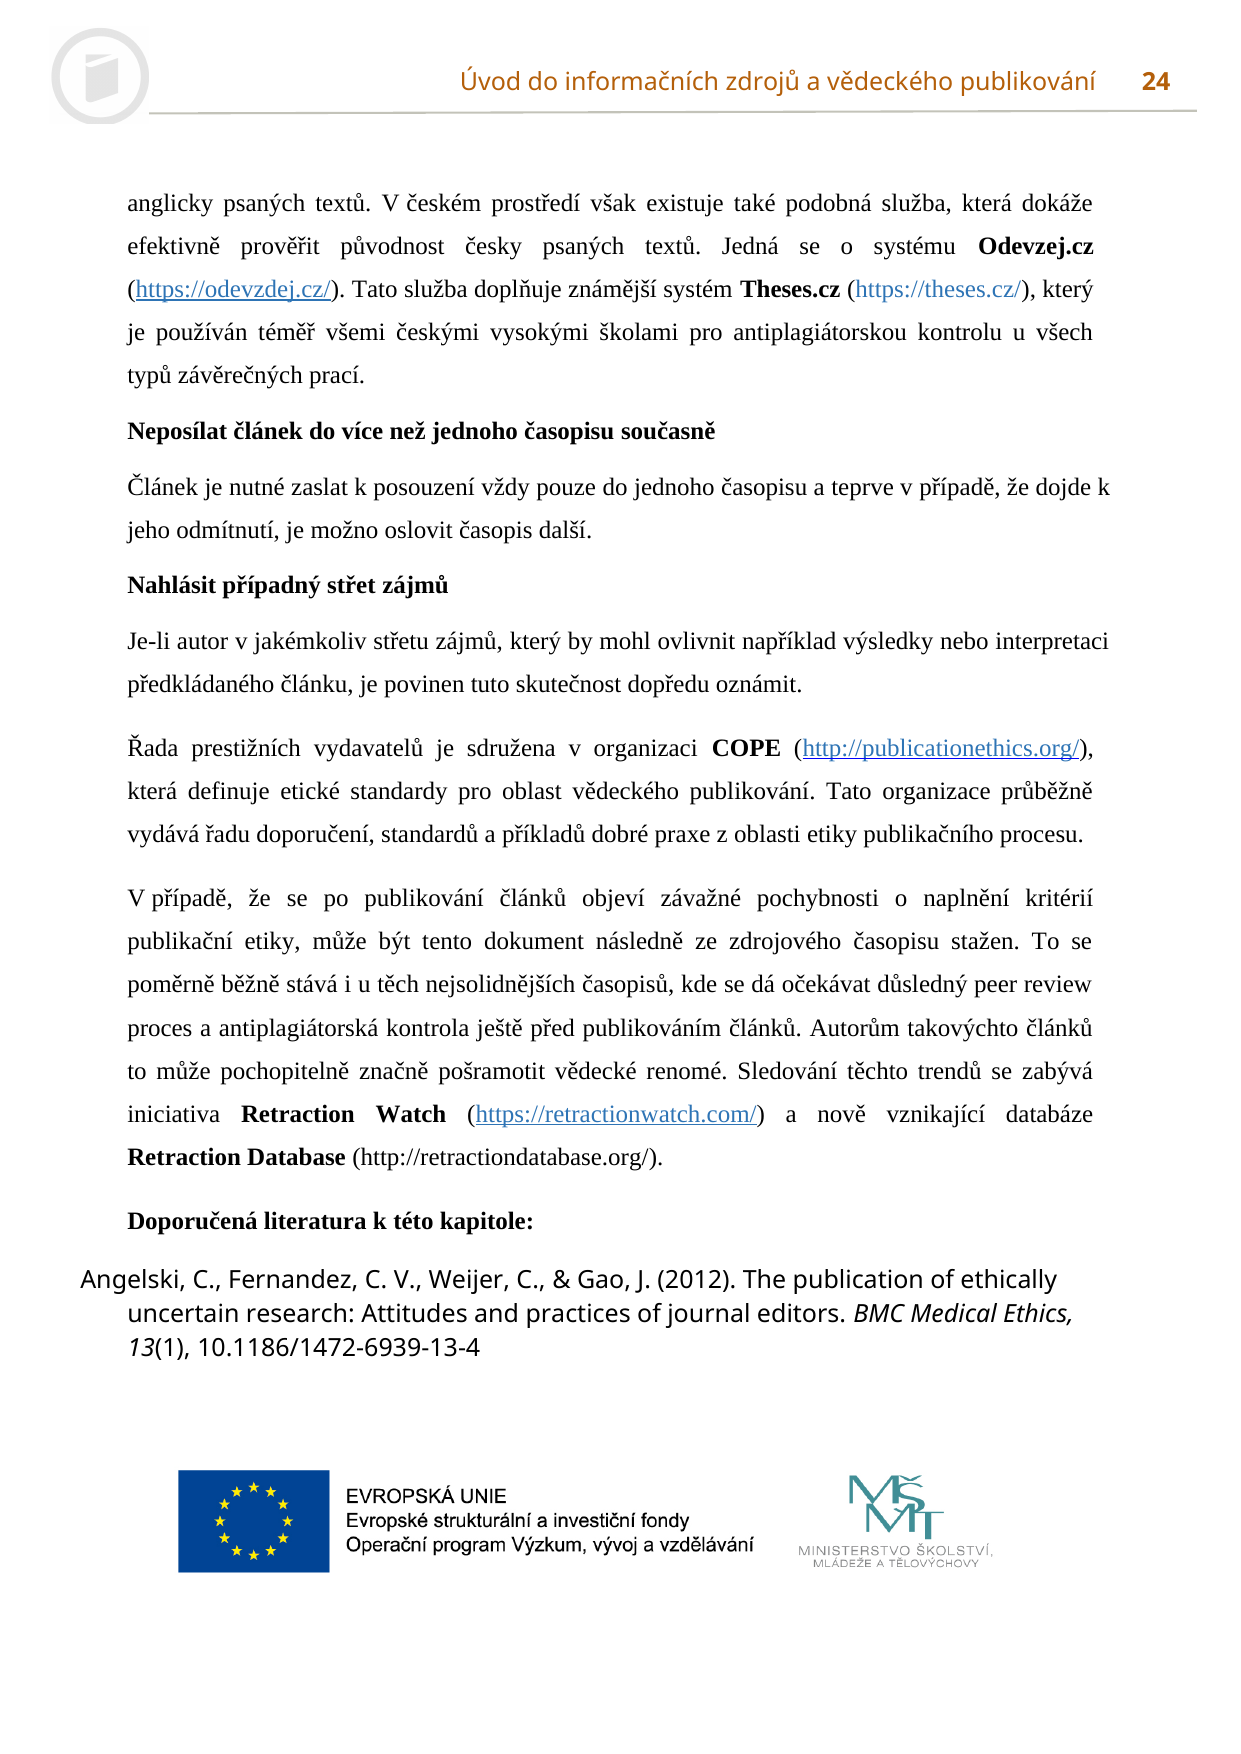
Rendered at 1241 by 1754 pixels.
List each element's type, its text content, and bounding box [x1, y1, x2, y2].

text V případě, že se po publikování článků objeví závažné pochybnosti o naplnění kritérií publikační etiky, může být tento dokument následně ze zdrojového časopisu stažen. To se poměrně běžně stává i u těch nejsolidnějších časopisů, kde se dá očekávat důsledný peer review proces a antiplagiátorská kontrola ještě před publikováním článků. Autorům takovýchto článků to může pochopitelně značně pošramotit vědecké renomé. Sledování těchto trendů se zabývá iniciativa Retraction Watch (https://retractionwatch.com/) a nově vznikající databáze Retraction Database (http://retractiondatabase.org/). [127, 883, 1094, 1171]
text Je-li autor v jakémkoliv střetu zájmů, který by mohl ovlivnit například výsledky nebo interpretaci předkládaného článku, je povinen tuto skutečnost dopředu oznámit. [127, 626, 1111, 698]
text Řada prestižních vydavatelů je sdružena v organizaci COPE (http://publicationethics.org/), která definuje etické standardy pro oblast vědeckého publikování. Tato organizace průběžně vydává řadu doporučení, standardů a příkladů dobré praxe z oblasti etiky publikačního procesu. [127, 733, 1094, 848]
text Angelski, C., Fernandez, C. V., Weijer, C., & Gao, J. (2012). The publication of ethically uncertain research: Attitudes and practices of journal editors. BMC Medical Ethics, 13(1), 10.1186/1472-6939-13-4 [80, 1262, 1111, 1364]
text Doporučená literatura k této kapitole: [127, 1206, 1094, 1235]
text Neposílat článek do více než jednoho časopisu současně [127, 416, 1111, 445]
text Nahlásit případný střet zájmů [127, 570, 1111, 599]
picture [127, 1419, 1043, 1623]
text Článek je nutné zaslat k posouzení vždy pouze do jednoho časopisu a teprve v případě, že dojde k jeho odmítnutí, je možno oslovit časopis další. [127, 472, 1111, 543]
